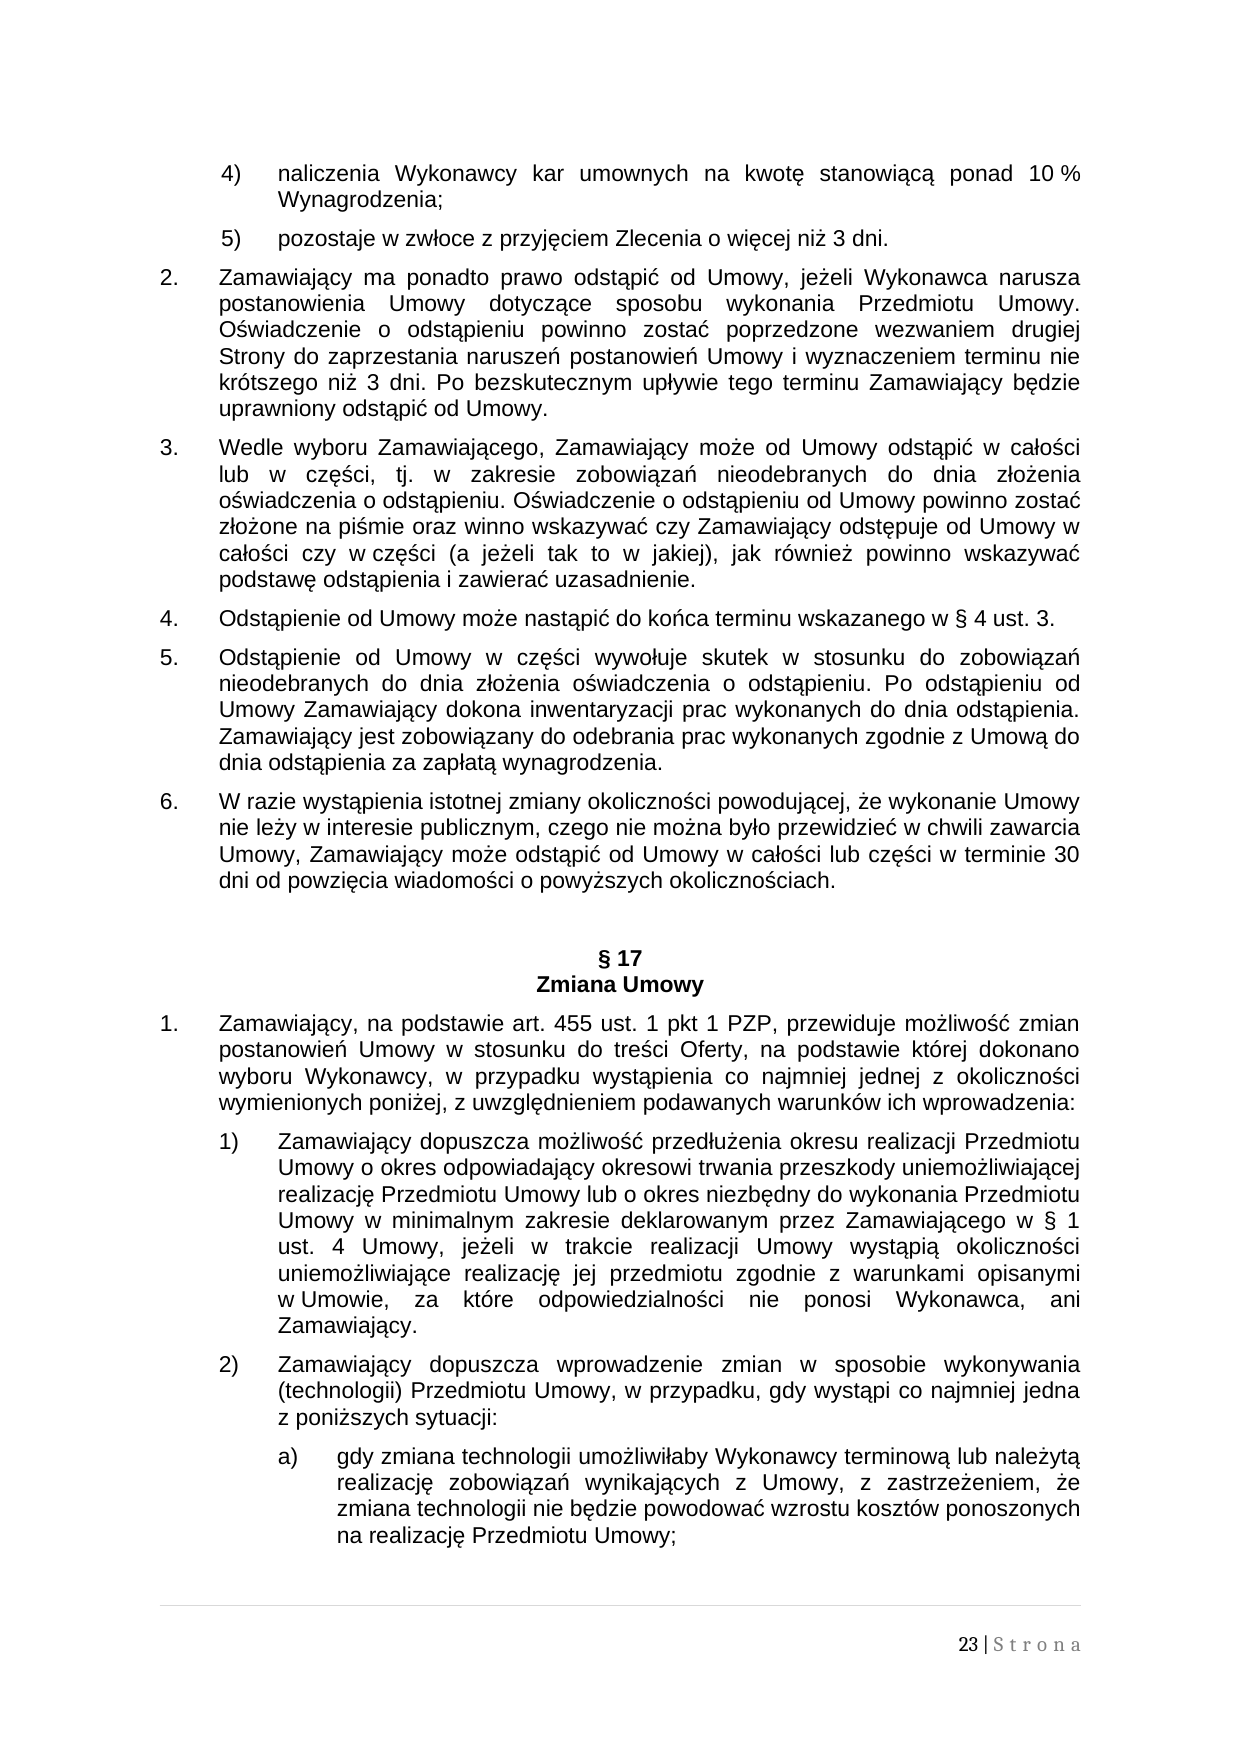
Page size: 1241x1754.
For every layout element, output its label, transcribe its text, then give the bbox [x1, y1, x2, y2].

text 1. Zamawiający, na podstawie art. 455 ust. 1 pkt 1 PZP, przewiduje możliwość zmian postanowień Umowy w stosunku do treści Oferty, na podstawie której dokonano wyboru Wykonawcy, w przypadku wystąpienia co najmniej jednej z okoliczności wymienionych poniżej, z uwzględnieniem podawanych warunków ich wprowadzenia: [159, 1010, 1081, 1115]
list Odstąpienie od Umowy w części wywołuje skutek w stosunku do zobowiązań nieodebranych do dnia złożenia oświadczenia o odstąpieniu. Po odstąpieniu od Umowy Zamawiający dokona inwentaryzacji prac wykonanych do dnia odstąpienia. Zamawiający jest zobowiązany do odebrania prac wykonanych zgodnie z Umową do dnia odstąpienia za zapłatą wynagrodzenia. [159, 644, 1081, 775]
list gdy zmiana technologii umożliwiłaby Wykonawcy terminową lub należytą realizację zobowiązań wynikających z Umowy, z zastrzeżeniem, że zmiana technologii nie będzie powodować wzrostu kosztów ponoszonych na realizację Przedmiotu Umowy; [278, 1443, 1081, 1548]
list Zamawiający dopuszcza możliwość przedłużenia okresu realizacji Przedmiotu Umowy o okres odpowiadający okresowi trwania przeszkody uniemożliwiającej realizację Przedmiotu Umowy lub o okres niezbędny do wykonania Przedmiotu Umowy w minimalnym zakresie deklarowanym przez Zamawiającego w § 1 ust. 4 Umowy, jeżeli w trakcie realizacji Umowy wystąpią okoliczności uniemożliwiające realizację jej przedmiotu zgodnie z warunkami opisanymi w Umowie, za które odpowiedzialności nie ponosi Wykonawca, ani Zamawiający. [218, 1128, 1081, 1339]
list Odstąpienie od Umowy może nastąpić do końca terminu wskazanego w § 4 ust. 3. [159, 605, 1081, 631]
list Zamawiający dopuszcza wprowadzenie zmian w sposobie wykonywania (technologii) Przedmiotu Umowy, w przypadku, gdy wystąpi co najmniej jedna z poniższych sytuacji: [218, 1351, 1081, 1430]
text § 17 Zmiana Umowy [159, 945, 1081, 997]
list W razie wystąpienia istotnej zmiany okoliczności powodującej, że wykonanie Umowy nie leży w interesie publicznym, czego nie można było przewidzieć w chwili zawarcia Umowy, Zamawiający może odstąpić od Umowy w całości lub części w terminie 30 dni od powzięcia wiadomości o powyższych okolicznościach. [159, 788, 1081, 893]
list Zamawiający ma ponadto prawo odstąpić od Umowy, jeżeli Wykonawca narusza postanowienia Umowy dotyczące sposobu wykonania Przedmiotu Umowy. Oświadczenie o odstąpieniu powinno zostać poprzedzone wezwaniem drugiej Strony do zaprzestania naruszeń postanowień Umowy i wyznaczeniem terminu nie krótszego niż 3 dni. Po bezskutecznym upływie tego terminu Zamawiający będzie uprawniony odstąpić od Umowy. [159, 263, 1081, 422]
list Wedle wyboru Zamawiającego, Zamawiający może od Umowy odstąpić w całości lub w części, tj. w zakresie zobowiązań nieodebranych do dnia złożenia oświadczenia o odstąpieniu. Oświadczenie o odstąpieniu od Umowy powinno zostać złożone na piśmie oraz winno wskazywać czy Zamawiający odstępuje od Umowy w całości czy w części (a jeżeli tak to w jakiej), jak również powinno wskazywać podstawę odstąpienia i zawierać uzasadnienie. [159, 434, 1081, 592]
list pozostaje w zwłoce z przyjęciem Zlecenia o więcej niż 3 dni. [221, 225, 1081, 251]
list naliczenia Wykonawcy kar umownych na kwotę stanowiącą ponad 10 % Wynagrodzenia; [221, 159, 1081, 212]
